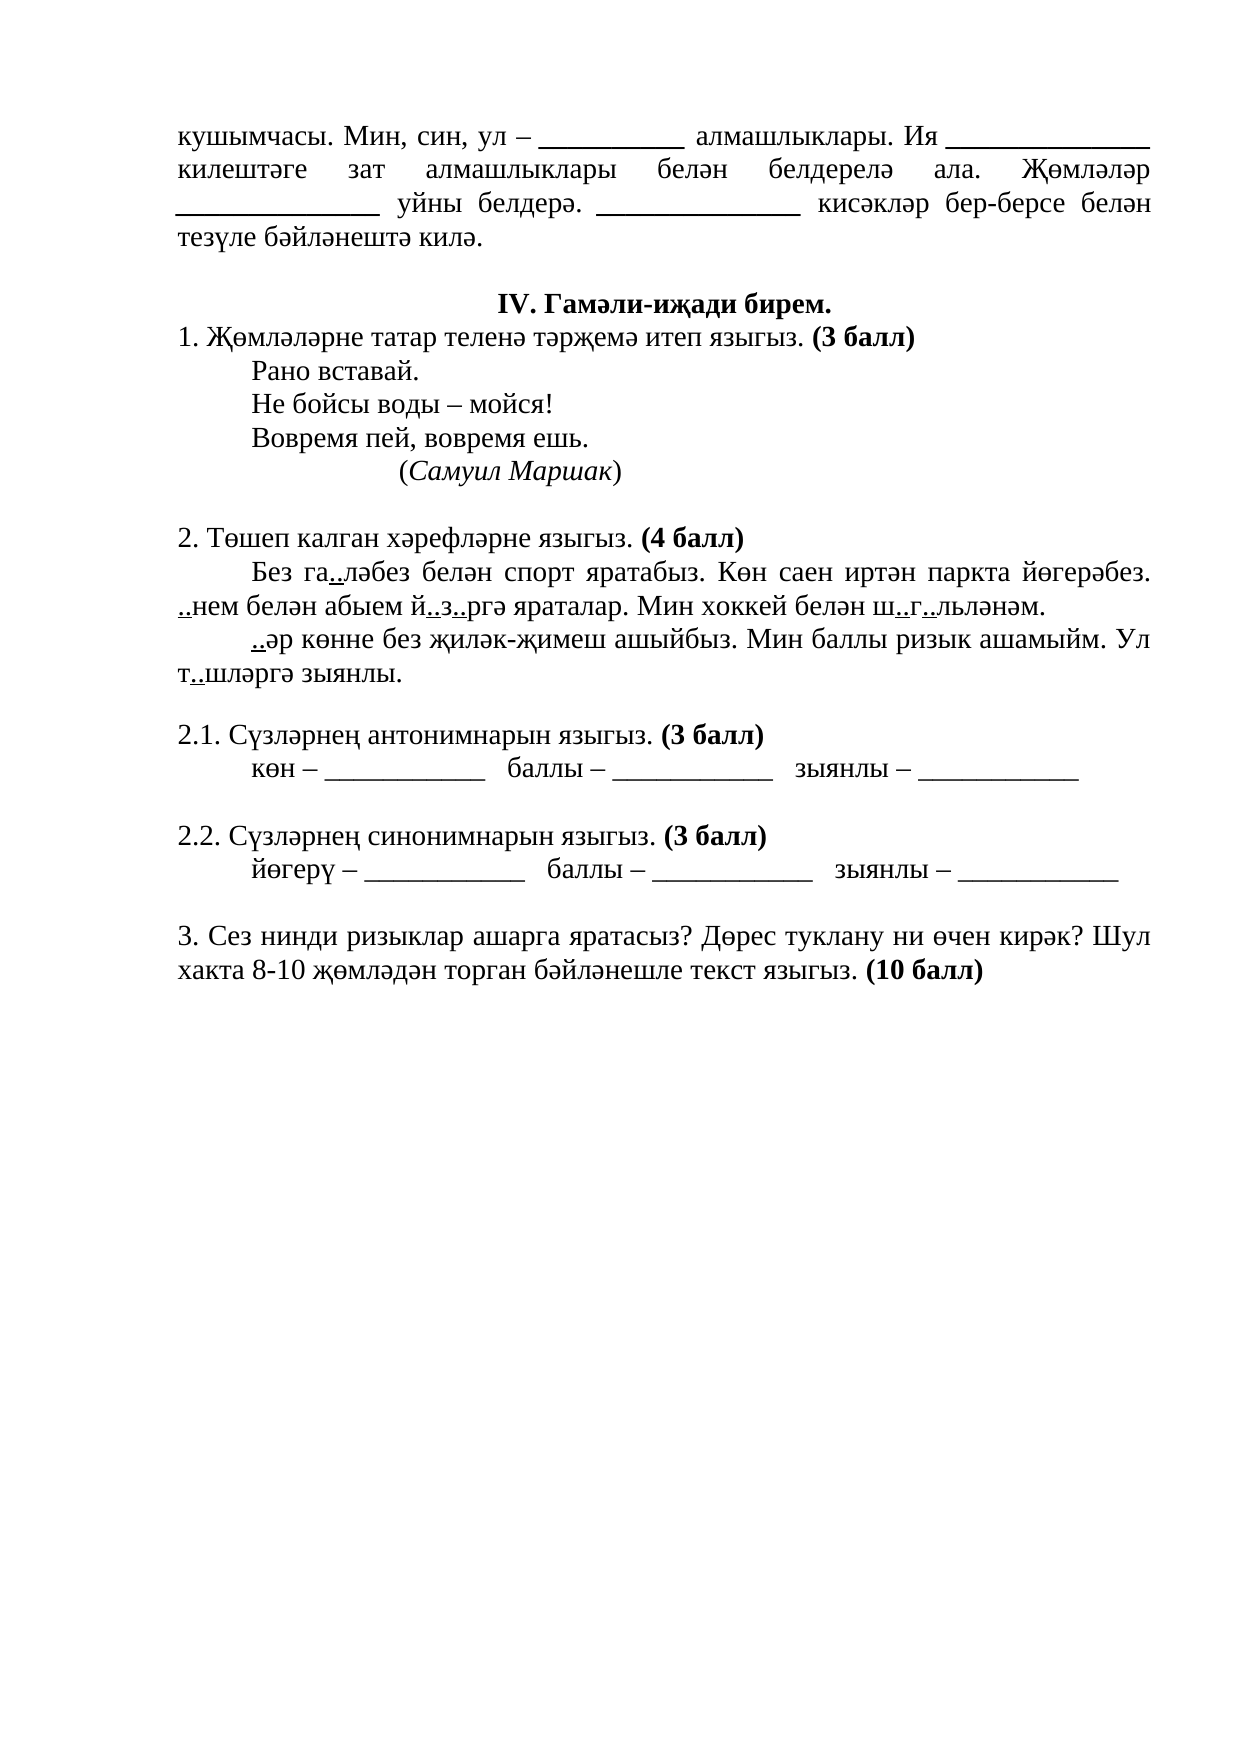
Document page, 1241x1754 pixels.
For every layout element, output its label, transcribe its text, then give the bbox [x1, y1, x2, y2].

text 2.2. Сүзләрнең синонимнарын языгыз. (3 балл) [177, 818, 1152, 851]
text Рано вставай. [177, 353, 1152, 386]
text Без га..ләбез белән спорт яратабыз. Көн саен иртән паркта йөгерәбез. ..нем белән абыем й..з..ргә яраталар. Мин хоккей белән ш..г..льләнәм. [177, 554, 1152, 621]
text 2. Төшеп калган хәрефләрне языгыз. (4 балл) [177, 521, 1152, 554]
text ..әр көнне без җиләк-җимеш ашыйбыз. Мин баллы ризык ашамыйм. Ул т..шләргә зыянлы. [177, 621, 1152, 688]
text Не бойсы воды – мойся! [177, 386, 1152, 420]
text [177, 118, 1152, 252]
text 2.1. Сүзләрнең антонимнарын языгыз. (3 балл) [177, 717, 1152, 751]
text IV. Гамәли-иҗади бирем. [177, 286, 1152, 319]
text (Самуил Маршак) [177, 453, 1152, 487]
text 3. Сез нинди ризыклар ашарга яратасыз? Дөрес туклану ни өчен кирәк? Шул хакта 8-10 җөмләдән торган бәйләнешле текст языгыз. (10 балл) [177, 918, 1152, 985]
text көн – ___________ баллы – ___________ зыянлы – ___________ [177, 751, 1152, 784]
text Вовремя пей, вовремя ешь. [177, 420, 1152, 453]
text 1. Җөмләләрне татар теленә тәрҗемә итеп языгыз. (3 балл) [177, 319, 1152, 353]
text йөгерү – ___________ баллы – ___________ зыянлы – ___________ [177, 851, 1152, 885]
